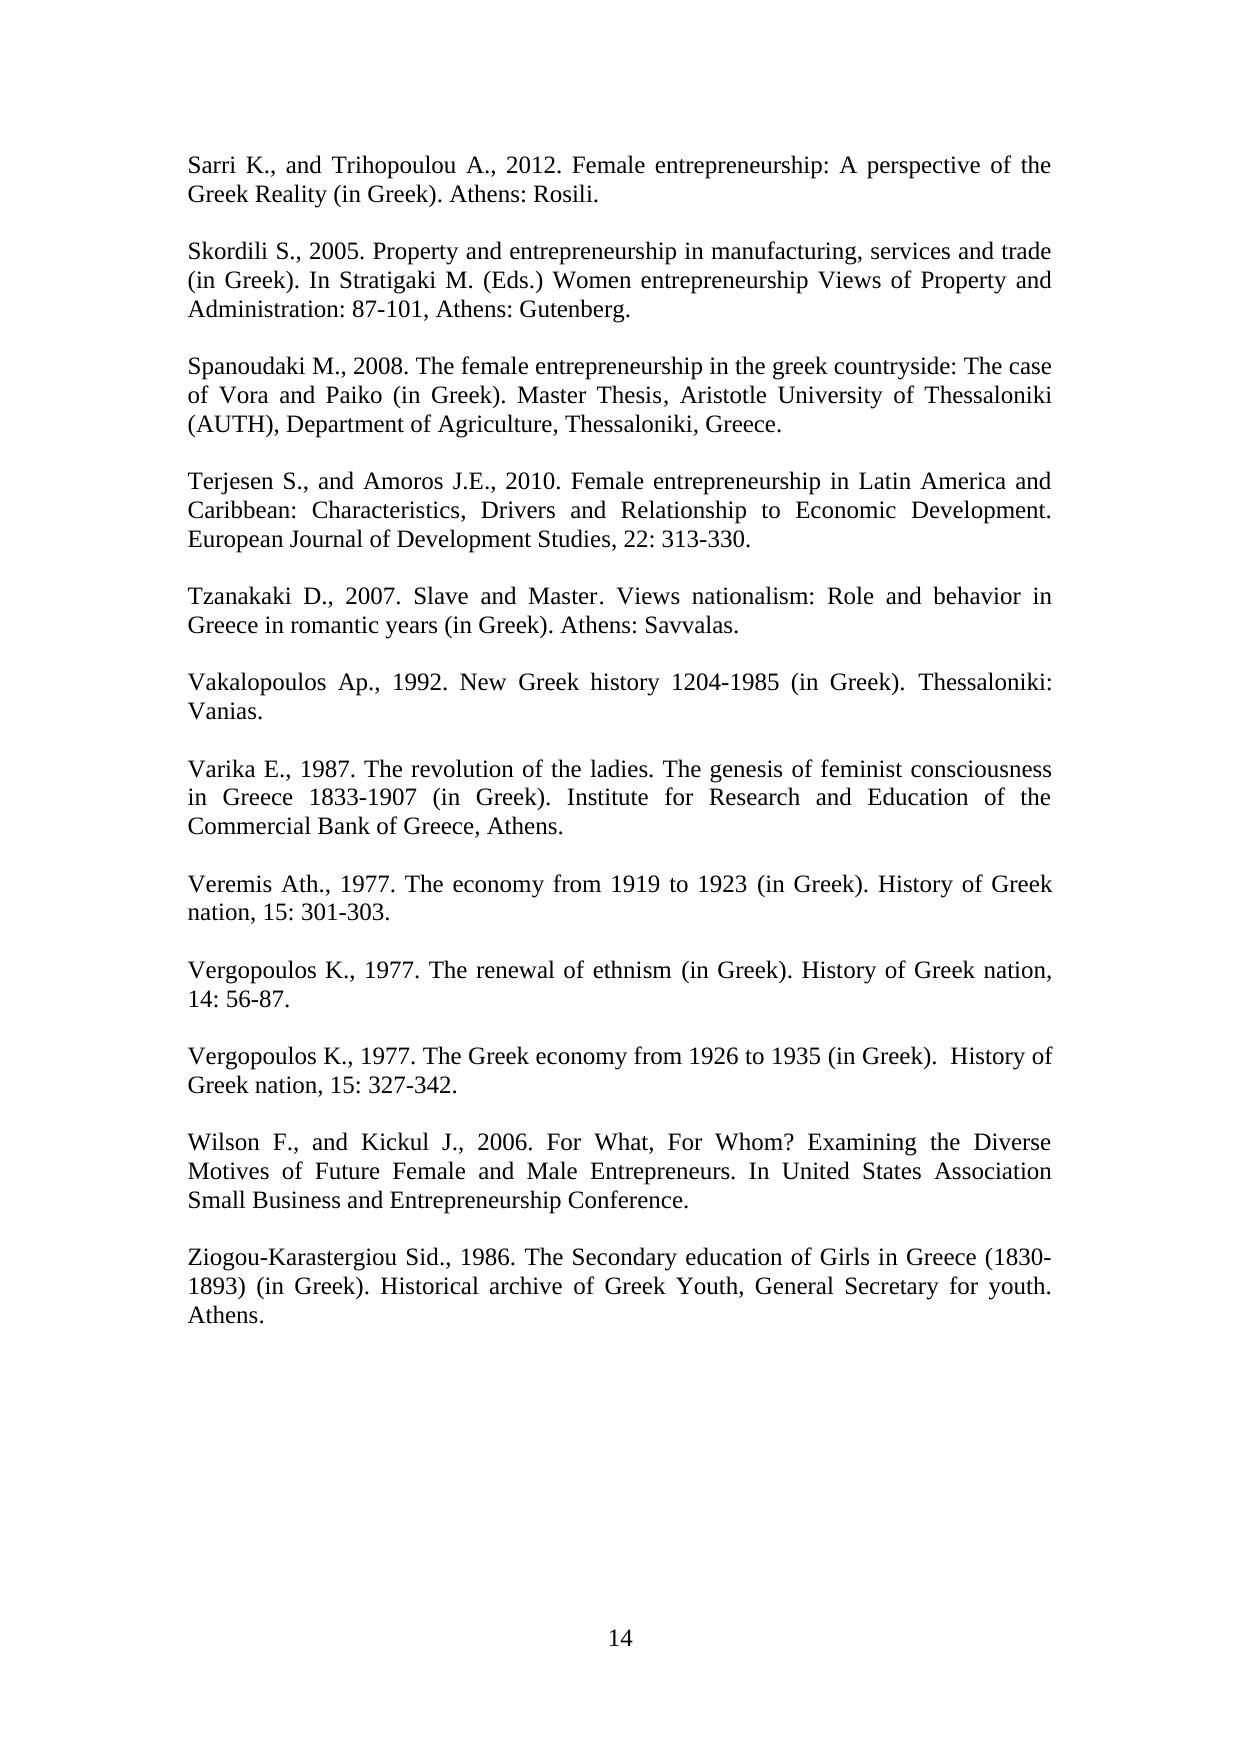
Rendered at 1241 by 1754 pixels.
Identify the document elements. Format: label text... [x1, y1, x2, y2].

text Varika E., 1987. The revolution of the ladies. The genesis of feminist consciousness in Greece 1833-1907 (in Greek). Institute for Research and Education of the Commercial Bank of Greece, Athens. [187, 754, 1053, 840]
text Vergopoulos K., 1977. The Greek economy from 1926 to 1935 (in Greek). History of Greek nation, 15: 327-342. [187, 1041, 1053, 1099]
text Skordili S., 2005. Property and entrepreneurship in manufacturing, services and trade (in Greek). In Stratigaki M. (Eds.) Women entrepreneurship Views of Property and Administration: 87-101, Athens: Gutenberg. [187, 236, 1053, 322]
text Vergopoulos K., 1977. The renewal of ethnism (in Greek). History of Greek nation, 14: 56-87. [187, 955, 1053, 1012]
text Veremis Ath., 1977. The economy from 1919 to 1923 (in Greek). History of Greek nation, 15: 301-303. [187, 869, 1053, 926]
text Vakalopoulos Ap., 1992. New Greek history 1204-1985 (in Greek). Thessaloniki: Vanias. [187, 667, 1053, 725]
text Terjesen S., and Amoros J.E., 2010. Female entrepreneurship in Latin America and Caribbean: Characteristics, Drivers and Relationship to Economic Development. European Journal of Development Studies, 22: 313-330. [187, 466, 1053, 552]
text Spanoudaki M., 2008. The female entrepreneurship in the greek countryside: The case of Vora and Paiko (in Greek). Master Thesis, Aristotle University of Thessaloniki (AUTH), Department of Agriculture, Thessaloniki, Greece. [187, 351, 1053, 437]
text Tzanakaki D., 2007. Slave and Master. Views nationalism: Role and behavior in Greece in romantic years (in Greek). Athens: Savvalas. [187, 581, 1053, 639]
text Ziogou-Karastergiou Sid., 1986. The Secondary education of Girls in Greece (1830-1893) (in Greek). Historical archive of Greek Youth, General Secretary for youth. Athens. [187, 1242, 1053, 1329]
text Wilson F., and Kickul J., 2006. For What, For Whom? Examining the Diverse Motives of Future Female and Male Entrepreneurs. In United States Association Small Business and Entrepreneurship Conference. [187, 1127, 1053, 1214]
text Sarri K., and Trihopoulou A., 2012. Female entrepreneurship: A perspective of the Greek Reality (in Greek). Athens: Rosili. [187, 150, 1053, 207]
